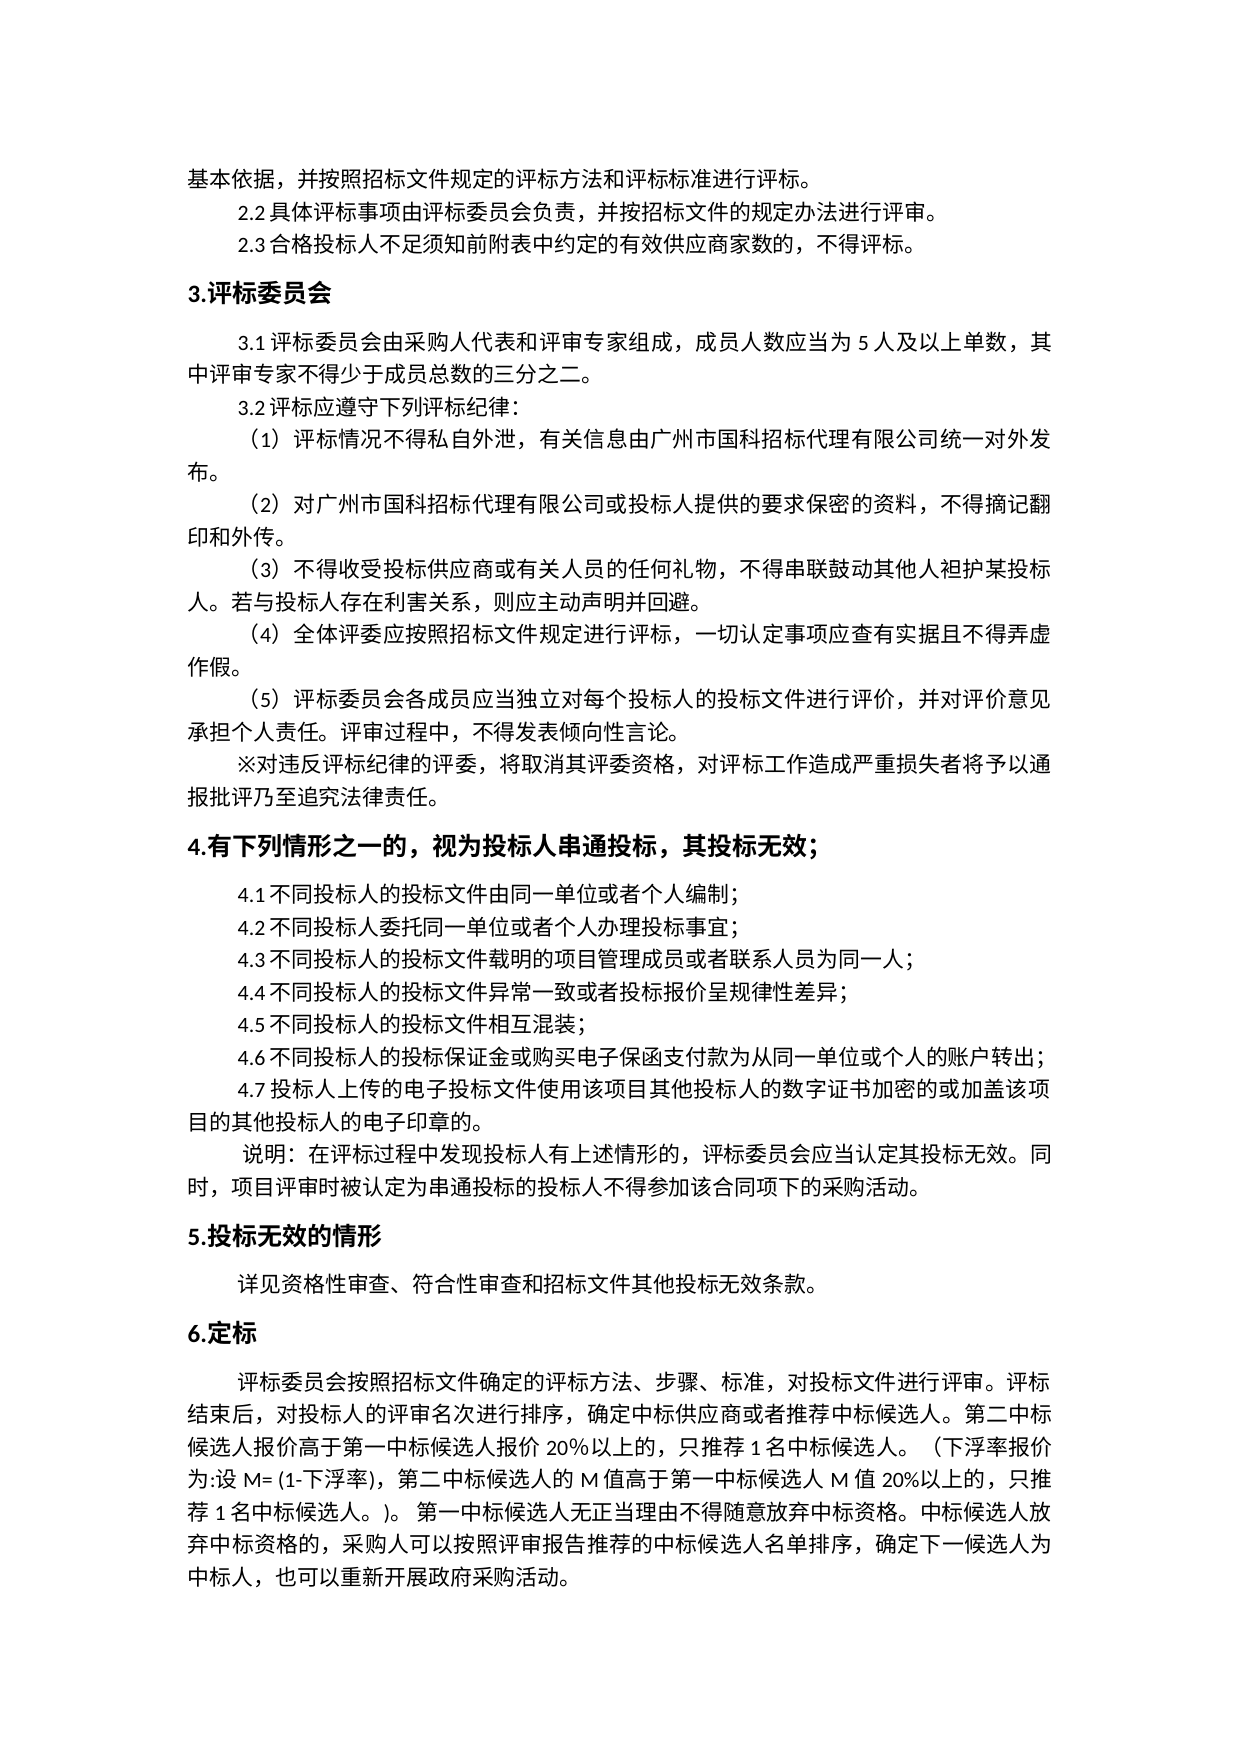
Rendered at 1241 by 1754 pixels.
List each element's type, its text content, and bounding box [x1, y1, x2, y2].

text （5）评标委员会各成员应当独立对每个投标人的投标文件进行评价，并对评价意见承担个人责任。评审过程中，不得发表倾向性言论。 [187, 682, 1053, 747]
text 2.2具体评标事项由评标委员会负责，并按招标文件的规定办法进行评审。 [187, 194, 1053, 227]
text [187, 162, 1053, 194]
text 3.评标委员会 [187, 259, 1053, 324]
text （3）不得收受投标供应商或有关人员的任何礼物，不得串联鼓动其他人袒护某投标人。若与投标人存在利害关系，则应主动声明并回避。 [187, 552, 1053, 617]
text 说明：在评标过程中发现投标人有上述情形的，评标委员会应当认定其投标无效。同时，项目评审时被认定为串通投标的投标人不得参加该合同项下的采购活动。 [187, 1137, 1053, 1202]
text 4.3不同投标人的投标文件载明的项目管理成员或者联系人员为同一人； [187, 942, 1053, 974]
text 6.定标 [187, 1299, 1053, 1364]
text （1）评标情况不得私自外泄，有关信息由广州市国科招标代理有限公司统一对外发布。 [187, 422, 1053, 487]
text 3.1评标委员会由采购人代表和评审专家组成，成员人数应当为5人及以上单数，其中评审专家不得少于成员总数的三分之二。 [187, 324, 1053, 389]
text 5.投标无效的情形 [187, 1202, 1053, 1267]
text （4）全体评委应按照招标文件规定进行评标，一切认定事项应查有实据且不得弄虚作假。 [187, 617, 1053, 682]
text 4.6不同投标人的投标保证金或购买电子保函支付款为从同一单位或个人的账户转出； [187, 1039, 1053, 1072]
text 4.7投标人上传的电子投标文件使用该项目其他投标人的数字证书加密的或加盖该项目的其他投标人的电子印章的。 [187, 1072, 1053, 1137]
text ※对违反评标纪律的评委，将取消其评委资格，对评标工作造成严重损失者将予以通报批评乃至追究法律责任。 [187, 747, 1053, 812]
text （2）对广州市国科招标代理有限公司或投标人提供的要求保密的资料，不得摘记翻印和外传。 [187, 487, 1053, 552]
text 评标委员会按照招标文件确定的评标方法、步骤、标准，对投标文件进行评审。评标结束后，对投标人的评审名次进行排序，确定中标供应商或者推荐中标候选人。第二中标候选人报价高于第一中标候选人报价20％以上的，只推荐1名中标候选人。（下浮率报价为:设 M= (1-下浮率)，第二中标候选人的 M值高于第一中标候选人 M 值 20%以上的，只推荐 1名中标候选人。)。 第一中标候选人无正当理由不得随意放弃中标资格。中标候选人放弃中标资格的，采购人可以按照评审报告推荐的中标候选人名单排序，确定下一候选人为中标人，也可以重新开展政府采购活动。 [187, 1364, 1053, 1592]
text 4.1不同投标人的投标文件由同一单位或者个人编制； [187, 877, 1053, 909]
text 4.4不同投标人的投标文件异常一致或者投标报价呈规律性差异； [187, 974, 1053, 1007]
text 4.5不同投标人的投标文件相互混装； [187, 1007, 1053, 1039]
text 2.3合格投标人不足须知前附表中约定的有效供应商家数的，不得评标。 [187, 227, 1053, 259]
text 4.有下列情形之一的，视为投标人串通投标，其投标无效； [187, 812, 1053, 877]
text 4.2不同投标人委托同一单位或者个人办理投标事宜； [187, 909, 1053, 942]
text 详见资格性审查、符合性审查和招标文件其他投标无效条款。 [187, 1267, 1053, 1299]
text 3.2评标应遵守下列评标纪律： [187, 389, 1053, 422]
